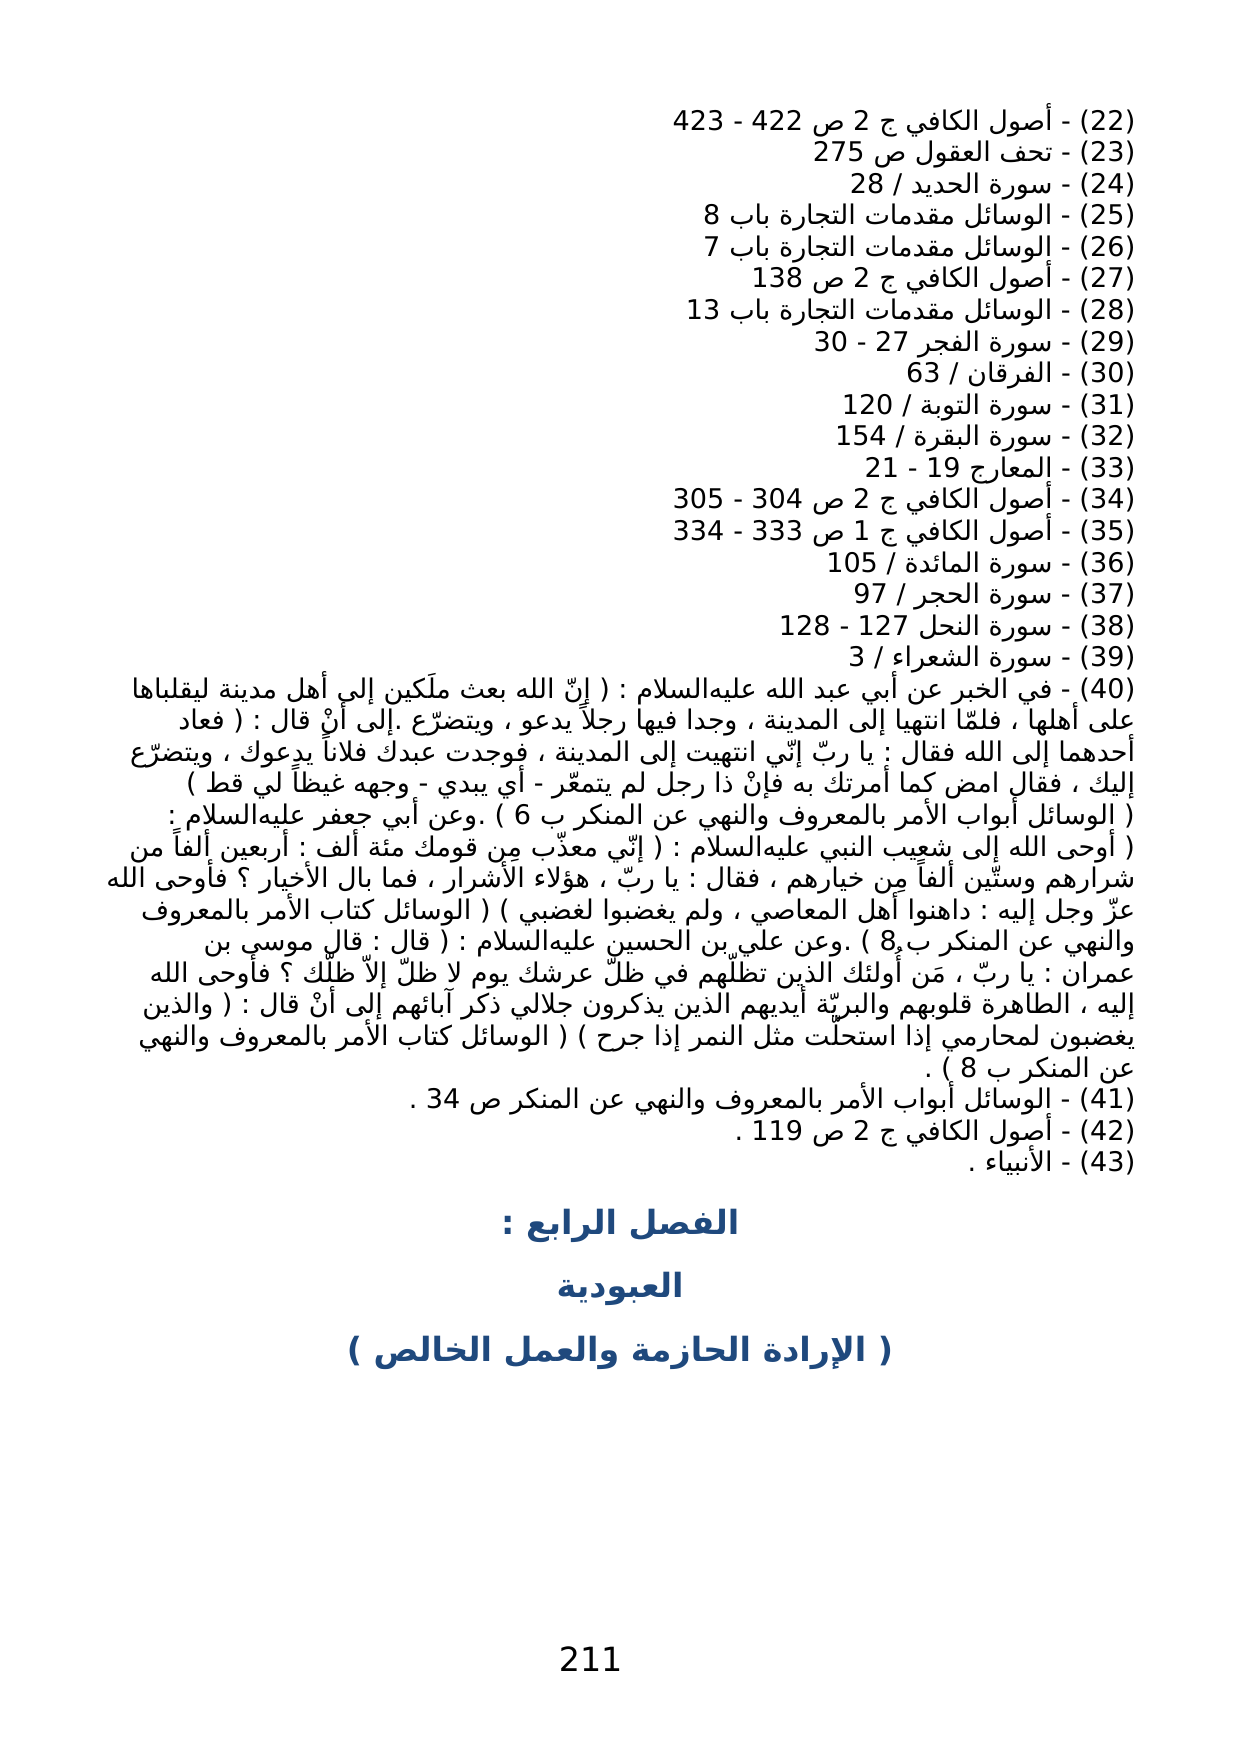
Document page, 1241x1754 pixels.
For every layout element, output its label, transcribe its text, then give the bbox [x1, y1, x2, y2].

subtitle ( الإرادة الحازمة والعمل الخالص ) [105, 1331, 1135, 1370]
text (42) - أصول الكافي ج 2 ص 119 . [105, 1115, 1135, 1147]
text (30) - الفرقان / 63 [105, 357, 1135, 389]
text (33) - المعارج 19 - 21 [105, 452, 1135, 484]
text (27) - أصول الكافي ج 2 ص 138 [105, 263, 1135, 294]
text (29) - سورة الفجر 27 - 30 [105, 326, 1135, 357]
text (32) - سورة البقرة / 154 [105, 421, 1135, 452]
text (26) - الوسائل مقدمات التجارة باب 7 [105, 231, 1135, 263]
text (43) - الأنبياء . [105, 1147, 1135, 1178]
text (22) - أصول الكافي ج 2 ص 422 - 423 [105, 105, 1135, 137]
text (34) - أصول الكافي ج 2 ص 304 - 305 [105, 484, 1135, 515]
text (36) - سورة المائدة / 105 [105, 547, 1135, 578]
text (28) - الوسائل مقدمات التجارة باب 13 [105, 294, 1135, 326]
text (25) - الوسائل مقدمات التجارة باب 8 [105, 200, 1135, 231]
text (38) - سورة النحل 127 - 128 [105, 610, 1135, 642]
text (24) - سورة الحديد / 28 [105, 168, 1135, 200]
text (31) - سورة التوبة / 120 [105, 389, 1135, 421]
text (40) - في الخبر عن أبي عبد الله عليه‌السلام : ( إنّ الله بعث ملَكين إلى أهل مدينة ليقلباها على أهلها ، فلمّا انتهيا إلى المدينة ، وجدا فيها رجلاً يدعو ، ويتضرّع .إلى أنْ قال : ( فعاد أحدهما إلى الله فقال : يا ربّ إنّي انتهيت إلى المدينة ، فوجدت عبدك فلاناً يدعوك ، ويتضرّع إليك ، فقال امض كما أمرتك به فإنْ ذا رجل لم يتمعّر - أي يبدي - وجهه غيظاً لي قط ) ( الوسائل أبواب الأمر بالمعروف والنهي عن المنكر ب 6 ) .وعن أبي جعفر عليه‌السلام : ( أوحى الله إلى شعيب النبي عليه‌السلام : ( إنّي معذّب مِن قومك مئة ألف : أربعين ألفاً من شرارهم وستّين ألفاً مِن خيارهم ، فقال : يا ربّ ، هؤلاء الأشرار ، فما بال الأخيار ؟ فأوحى الله عزّ وجل إليه : داهنوا أهل المعاصي ، ولم يغضبوا لغضبي ) ( الوسائل كتاب الأمر بالمعروف والنهي عن المنكر ب 8 ) .وعن علي بن الحسين عليه‌السلام : ( قال : قال موسى بن عمران : يا ربّ ، مَن أُولئك الذين تظلّهم في ظلّ عرشك يوم لا ظلّ إلاّ ظلّك ؟ فأوحى الله إليه ، الطاهرة قلوبهم والبريّة أيديهم الذين يذكرون جلالي ذكر آبائهم إلى أنْ قال : ( والذين يغضبون لمحارمي إذا استحلّت مثل النمر إذا جرح ) ( الوسائل كتاب الأمر بالمعروف والنهي عن المنكر ب 8 ) . [105, 673, 1135, 1083]
subtitle العبودية [105, 1267, 1135, 1306]
text (37) - سورة الحجر / 97 [105, 578, 1135, 610]
text (41) - الوسائل أبواب الأمر بالمعروف والنهي عن المنكر ص 34 . [105, 1083, 1135, 1115]
text (35) - أصول الكافي ج 1 ص 333 - 334 [105, 515, 1135, 547]
text (23) - تحف العقول ص 275 [105, 137, 1135, 168]
text (39) - سورة الشعراء / 3 [105, 642, 1135, 673]
subtitle الفصل الرابع : [105, 1203, 1135, 1242]
